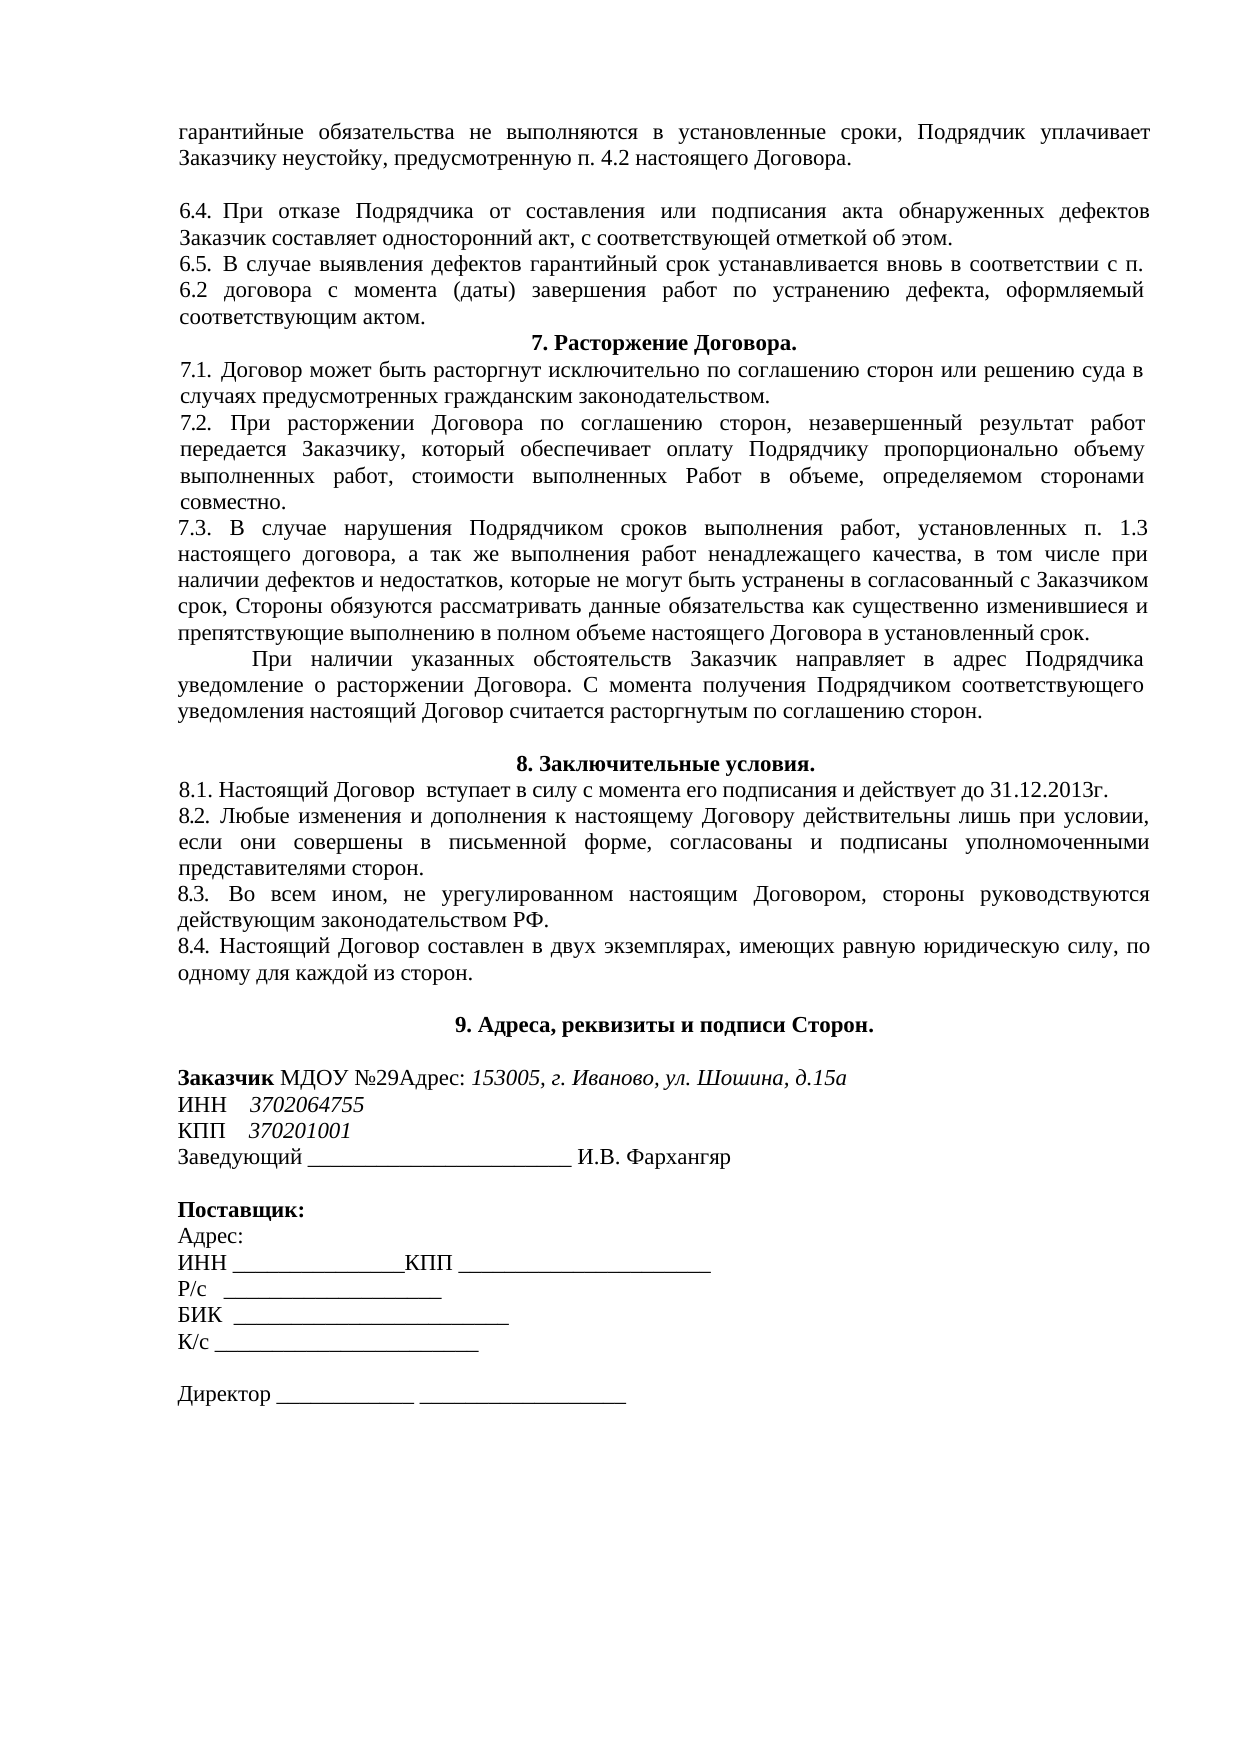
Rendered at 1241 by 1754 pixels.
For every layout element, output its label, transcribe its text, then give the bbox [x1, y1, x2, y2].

text 8. Заключительные условия. [180, 750, 1152, 776]
text 7.2. При расторжении Договора по соглашению сторон, незавершенный результат работ передается Заказчику, который обеспечивает оплату Подрядчику пропорционально объему выполненных работ, стоимости выполненных Работ в объеме, определяемом сторонами совместно. [180, 409, 1146, 515]
text При наличии указанных обстоятельств Заказчик направляет в адрес Подрядчика уведомление о расторжении Договора. С момента получения Подрядчиком соответствующего уведомления настоящий Договор считается расторгнутым по соглашению сторон. [177, 645, 1146, 723]
text Поставщик: [177, 1196, 1152, 1222]
text 8.2. Любые изменения и дополнения к настоящему Договору действительны лишь при условии, если они совершены в письменной форме, согласованы и подписаны уполномоченными представителями сторон. [178, 802, 1151, 881]
text Заказчик МДОУ №29Адрес: 153005, г. Иваново, ул. Шошина, д.15а [177, 1064, 1152, 1091]
text 8.1. Настоящий Договор вступает в силу с момента его подписания и действует до 31.12.2013г. [179, 776, 1152, 802]
text 7. Расторжение Договора. [177, 330, 1151, 356]
text 8.3. Во всем ином, не урегулированном настоящим Договором, стороны руководствуются действующим законодательством РФ. [177, 881, 1151, 933]
text Адрес: [177, 1222, 1152, 1249]
text БИК ________________________ [177, 1301, 1152, 1328]
text 8.4. Настоящий Договор составлен в двух экземплярах, имеющих равную юридическую силу, по одному для каждой из сторон. [178, 933, 1152, 985]
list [178, 118, 1152, 171]
text ИНН 3702064755 [177, 1091, 1152, 1117]
text Заведующий _______________________ И.В. Фархангяр [177, 1143, 1152, 1170]
text ИНН _______________КПП ______________________ [177, 1249, 1152, 1275]
list При отказе Подрядчика от составления или подписания акта обнаруженных дефектов Заказчик составляет односторонний акт, с соответствующей отметкой об этом. [179, 197, 1152, 250]
text К/с _______________________ [177, 1328, 1152, 1354]
text 7.3. В случае нарушения Подрядчиком сроков выполнения работ, установленных п. 1.3 настоящего договора, а так же выполнения работ ненадлежащего качества, в том числе при наличии дефектов и недостатков, которые не могут быть устранены в согласованный с Заказчиком срок, Стороны обязуются рассматривать данные обязательства как существенно изменившиеся и препятствующие выполнению в полном объеме настоящего Договора в установленный срок. [178, 515, 1150, 645]
text 7.1. Договор может быть расторгнут исключительно по соглашению сторон или решению суда в случаях предусмотренных гражданским законодательством. [180, 356, 1145, 409]
text КПП 370201001 [177, 1117, 1152, 1143]
text Директор ____________ __________________ [177, 1381, 1152, 1407]
text Р/с ___________________ [177, 1275, 1152, 1301]
list В случае выявления дефектов гарантийный срок устанавливается вновь в соответствии с п. 6.2 договора с момента (даты) завершения работ по устранению дефекта, оформляемый соответствующим актом. [179, 250, 1145, 330]
text 9. Адреса, реквизиты и подписи Сторон. [177, 1012, 1152, 1038]
